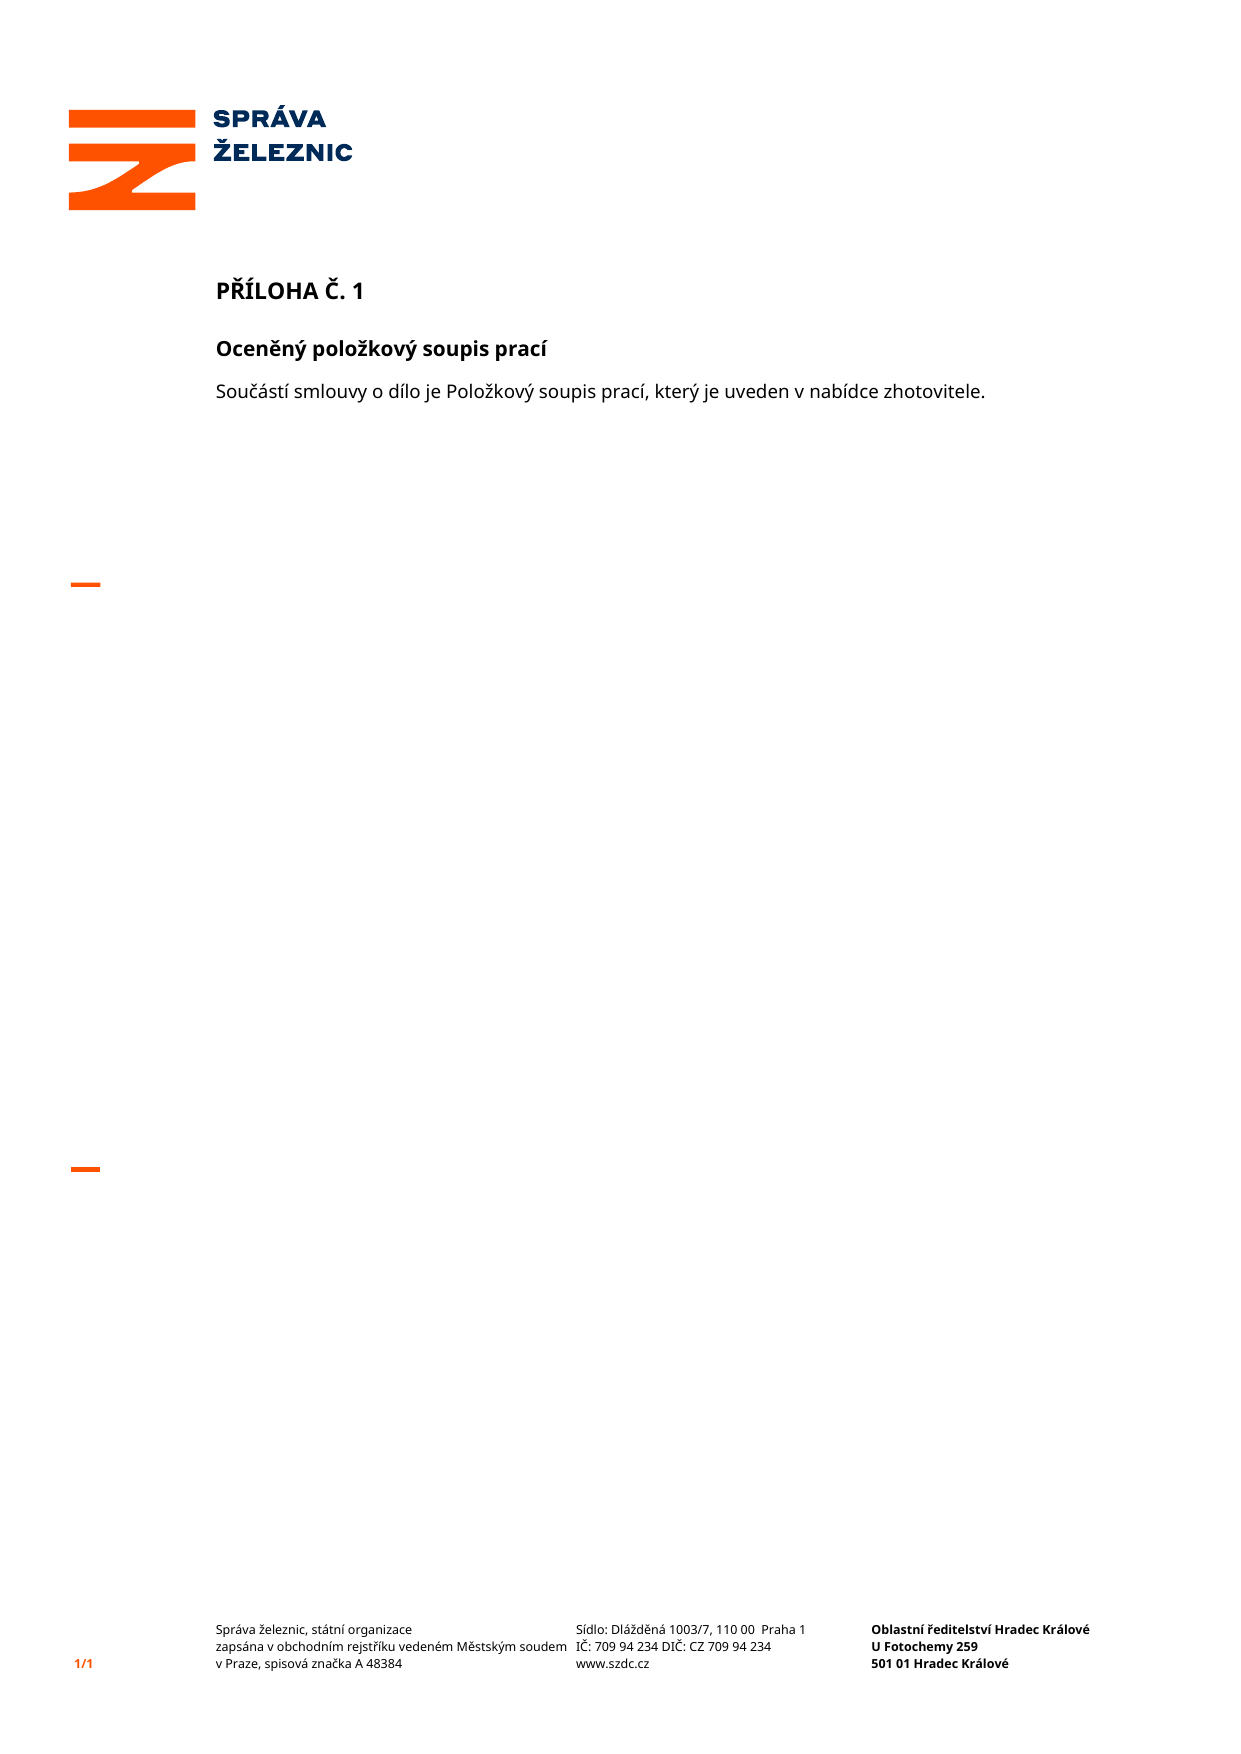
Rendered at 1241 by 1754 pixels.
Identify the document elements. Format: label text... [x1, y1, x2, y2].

text Oceněný položkový soupis prací [216, 334, 1122, 363]
text Příloha č. 1 [216, 275, 1122, 306]
text Součástí smlouvy o dílo je Položkový soupis prací, který je uveden v nabídce zhotovitele. [216, 378, 1122, 403]
